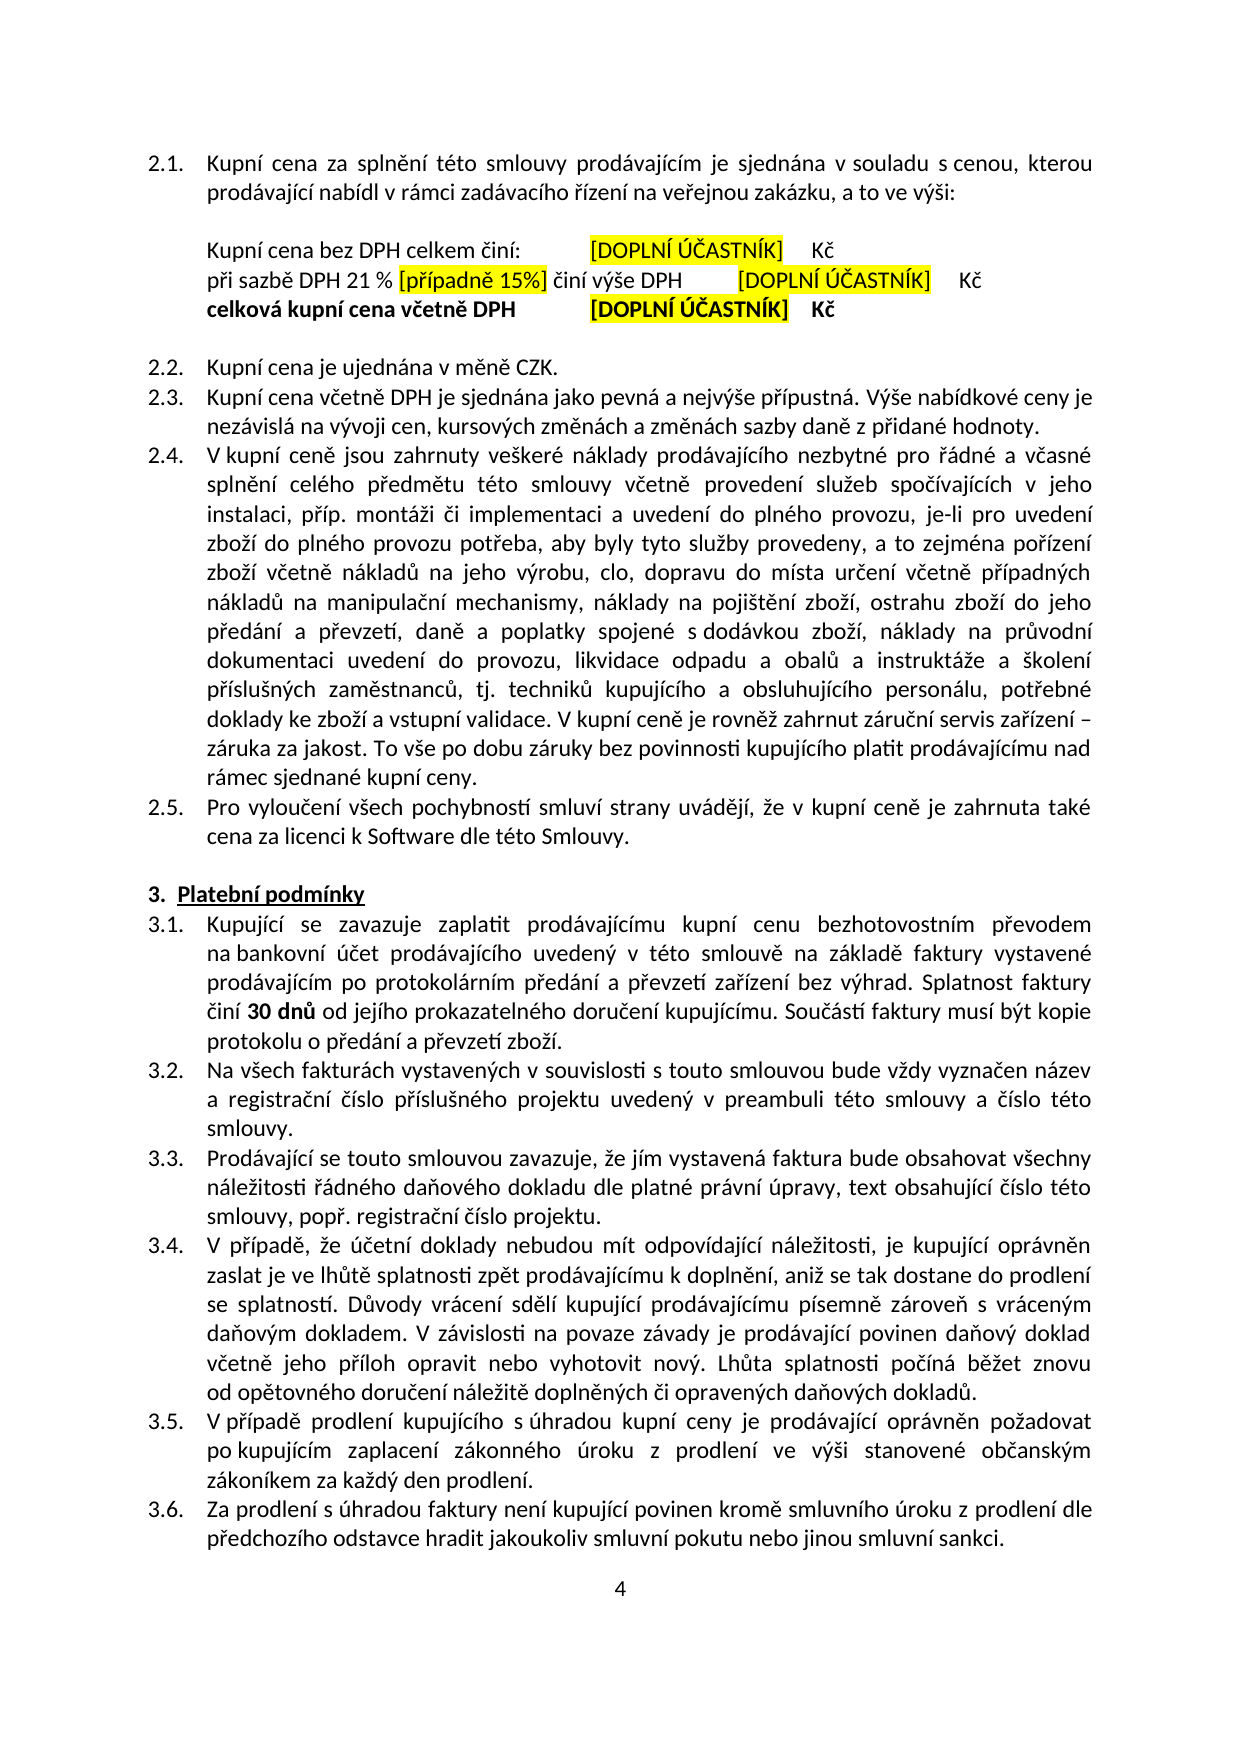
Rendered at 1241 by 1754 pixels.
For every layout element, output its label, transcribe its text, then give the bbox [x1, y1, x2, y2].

text při sazbě DPH 21 % [případně 15%] činí výše DPH [DOPLNÍ ÚČASTNÍK] Kč [547, 265, 738, 294]
list V kupní ceně jsou zahrnuty veškeré náklady prodávajícího nezbytné pro řádné a včasné splnění celého předmětu této smlouvy včetně provedení služeb spočívajících v jeho instalaci, příp. montáži či implementaci a uvedení do plného provozu, je-li pro uvedení zboží do plného provozu potřeba, aby byly tyto služby provedeny, a to zejména pořízení zboží včetně nákladů na jeho výrobu, clo, dopravu do místa určení včetně případných nákladů na manipulační mechanismy, náklady na pojištění zboží, ostrahu zboží do jeho předání a převzetí, daně a poplatky spojené s dodávkou zboží, náklady na průvodní dokumentaci uvedení do provozu, likvidace odpadu a obalů a instruktáže a školení příslušných zaměstnanců, tj. techniků kupujícího a obsluhujícího personálu, potřebné doklady ke zboží a vstupní validace. V kupní ceně je rovněž zahrnut záruční servis zařízení – záruka za jakost. To vše po dobu záruky bez povinnosti kupujícího platit prodávajícímu nad rámec sjednané kupní ceny. [148, 440, 1093, 792]
list Za prodlení s úhradou faktury není kupující povinen kromě smluvního úroku z prodlení dle předchozího odstavce hradit jakoukoliv smluvní pokutu nebo jinou smluvní sankci. [148, 1494, 1093, 1553]
text celková kupní cena včetně DPH [DOPLNÍ ÚČASTNÍK] Kč [789, 294, 1093, 323]
text při sazbě DPH 21 % [případně 15%] činí výše DPH [DOPLNÍ ÚČASTNÍK] Kč [931, 265, 1093, 294]
text Kupní cena bez DPH celkem činí: [DOPLNÍ ÚČASTNÍK] Kč [783, 235, 1093, 265]
text Kupní cena bez DPH celkem činí: [DOPLNÍ ÚČASTNÍK] Kč [207, 235, 590, 265]
list Prodávající se touto smlouvou zavazuje, že jím vystavená faktura bude obsahovat všechny náležitosti řádného daňového dokladu dle platné právní úpravy, text obsahující číslo této smlouvy, popř. registrační číslo projektu. [148, 1143, 1093, 1231]
list V případě prodlení kupujícího s úhradou kupní ceny je prodávající oprávněn požadovat po kupujícím zaplacení zákonného úroku z prodlení ve výši stanovené občanským zákoníkem za každý den prodlení. [148, 1406, 1093, 1494]
list Na všech fakturách vystavených v souvislosti s touto smlouvou bude vždy vyznačen název a registrační číslo příslušného projektu uvedený v preambuli této smlouvy a číslo této smlouvy. [148, 1055, 1093, 1143]
list Kupující se zavazuje zaplatit prodávajícímu kupní cenu bezhotovostním převodem na bankovní účet prodávajícího uvedený v této smlouvě na základě faktury vystavené prodávajícím po protokolárním předání a převzetí zařízení bez výhrad. Splatnost faktury činí 30 dnů od jejího prokazatelného doručení kupujícímu. Součástí faktury musí být kopie protokolu o předání a převzetí zboží. [148, 909, 1093, 1055]
list V případě, že účetní doklady nebudou mít odpovídající náležitosti, je kupující oprávněn zaslat je ve lhůtě splatnosti zpět prodávajícímu k doplnění, aniž se tak dostane do prodlení se splatností. Důvody vrácení sdělí kupující prodávajícímu písemně zároveň s vráceným daňovým dokladem. V závislosti na povaze závady je prodávající povinen daňový doklad včetně jeho příloh opravit nebo vyhotovit nový. Lhůta splatnosti počíná běžet znovu od opětovného doručení náležitě doplněných či opravených daňových dokladů. [148, 1231, 1093, 1406]
list Kupní cena za splnění této smlouvy prodávajícím je sjednána v souladu s cenou, kterou prodávající nabídl v rámci zadávacího řízení na veřejnou zakázku, a to ve výši: [148, 148, 1093, 206]
list Pro vyloučení všech pochybností smluví strany uvádějí, že v kupní ceně je zahrnuta také cena za licenci k Software dle této Smlouvy. [148, 792, 1093, 850]
list Kupní cena včetně DPH je sjednána jako pevná a nejvýše přípustná. Výše nabídkové ceny je nezávislá na vývoji cen, kursových změnách a změnách sazby daně z přidané hodnoty. [148, 382, 1093, 440]
list Kupní cena je ujednána v měně CZK. [148, 352, 1093, 382]
text při sazbě DPH 21 % [případně 15%] činí výše DPH [DOPLNÍ ÚČASTNÍK] Kč [207, 265, 399, 294]
text celková kupní cena včetně DPH [DOPLNÍ ÚČASTNÍK] Kč [207, 294, 590, 323]
list Platební podmínky [148, 879, 1093, 909]
